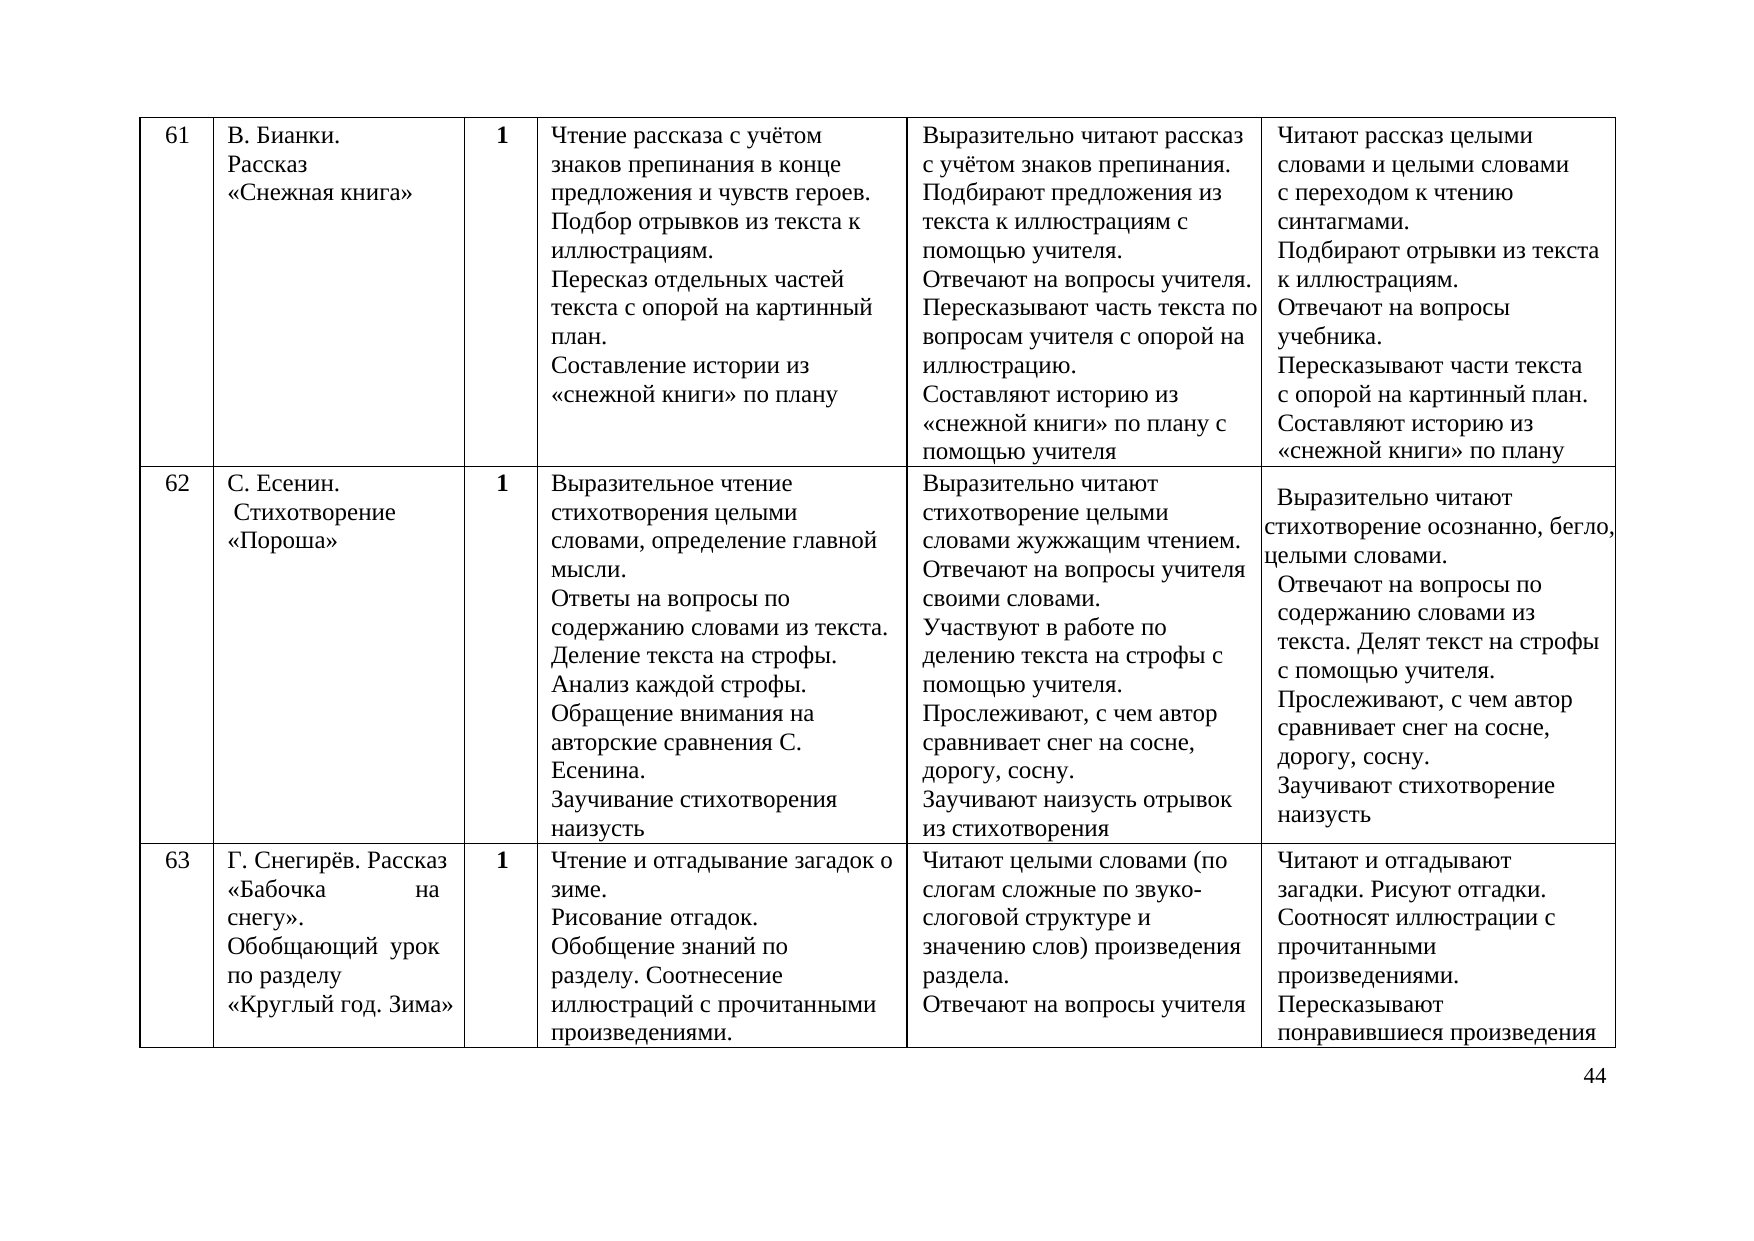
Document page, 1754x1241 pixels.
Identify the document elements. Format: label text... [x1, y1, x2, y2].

table_cell Читают и отгадывают загадки. Рисуют отгадки. Соотносят иллюстрации с прочитанными произведениями. Пересказывают понравившиеся произведения [1262, 844, 1615, 1047]
table_cell Выразительно читают стихотворение осознанно, бегло, целыми словами. Отвечают на вопросы по содержанию словами из текста. Делят текст на строфы с помощью учителя. Прослеживают, с чем автор сравнивает снег на сосне, дорогу, сосну. Заучивают стихотворение наизусть [1262, 467, 1615, 842]
table_header Выразительно читают рассказ с учётом знаков препинания. Подбирают предложения из текста к иллюстрациям с помощью учителя. Отвечают на вопросы учителя. Пересказывают часть текста по вопросам учителя с опорой на иллюстрацию. Составляют историю из «снежной книги» по плану с помощью учителя [908, 118, 1261, 466]
table_cell Выразительно читают стихотворение целыми словами жужжащим чтением. Отвечают на вопросы учителя своими словами. Участвуют в работе по делению текста на строфы с помощью учителя. Прослеживают, с чем автор сравнивает снег на сосне, дорогу, сосну. Заучивают наизусть отрывок из стихотворения [908, 467, 1261, 842]
table_cell 62 [141, 467, 213, 842]
table_cell Чтение и отгадывание загадок о зиме. Рисование отгадок. Обобщение знаний по разделу. Соотнесение иллюстраций с прочитанными произведениями. [538, 844, 906, 1047]
table_cell Г. Снегирёв. Рассказ «Бабочка на снегу». Обобщающий урок по разделу «Круглый год. Зима» [214, 844, 464, 1047]
table_cell 1 [465, 467, 537, 842]
table_cell Выразительное чтение стихотворения целыми словами, определение главной мысли. Ответы на вопросы по содержанию словами из текста. Деление текста на строфы. Анализ каждой строфы. Обращение внимания на авторские сравнения С. Есенина. Заучивание стихотворения наизусть [538, 467, 906, 842]
table_cell 63 [141, 844, 213, 1047]
table_header 61 [141, 118, 213, 466]
table_header 1 [465, 118, 537, 466]
table_cell С. Есенин. Стихотворение «Пороша» [214, 467, 464, 842]
table_cell 1 [465, 844, 537, 1047]
table_header Чтение рассказа с учётом знаков препинания в конце предложения и чувств героев. Подбор отрывков из текста к иллюстрациям. Пересказ отдельных частей текста с опорой на картинный план. Составление истории из «снежной книги» по плану [538, 118, 906, 466]
table_header В. Бианки. Рассказ «Снежная книга» [214, 118, 464, 466]
table_cell Читают целыми словами (по слогам сложные по звуко- слоговой структуре и значению слов) произведения раздела. Отвечают на вопросы учителя [908, 844, 1261, 1047]
table_header Читают рассказ целыми словами и целыми словами с переходом к чтению синтагмами. Подбирают отрывки из текста к иллюстрациям. Отвечают на вопросы учебника. Пересказывают части текста с опорой на картинный план. Составляют историю из «снежной книги» по плану [1262, 118, 1615, 466]
